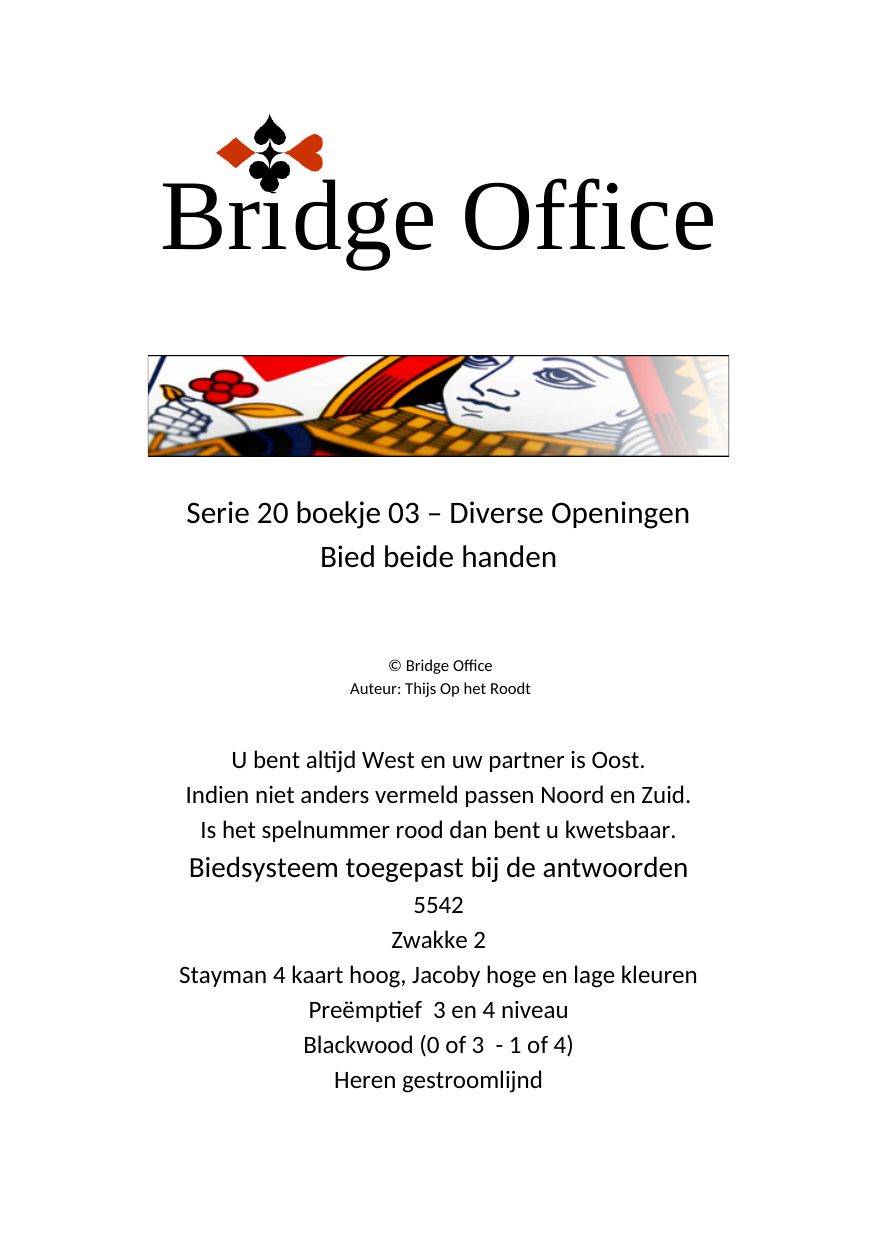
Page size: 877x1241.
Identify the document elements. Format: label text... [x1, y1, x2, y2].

text Stayman 4 kaart hoog, Jacoby hoge en lage kleuren [148, 959, 729, 990]
picture [215, 113, 323, 192]
text Biedsysteem toegepast bij de antwoorden 5542 Zwakke 2 [148, 849, 729, 955]
picture [147, 355, 730, 457]
text © Bridge Office [148, 655, 729, 676]
text Auteur: Thijs Op het Roodt U bent altijd West en uw partner is Oost. Indien niet anders vermeld passen Noord en Zuid. Is het spelnummer rood dan bent u kwetsbaar. [148, 678, 729, 845]
text Blackwood (0 of 3 - 1 of 4) Heren gestroomlijnd [148, 1029, 729, 1095]
text Bied beide handen [148, 537, 729, 575]
text Serie 20 boekje 03 – Diverse Openingen [148, 493, 729, 531]
text Preëmptief 3 en 4 niveau [148, 994, 729, 1025]
